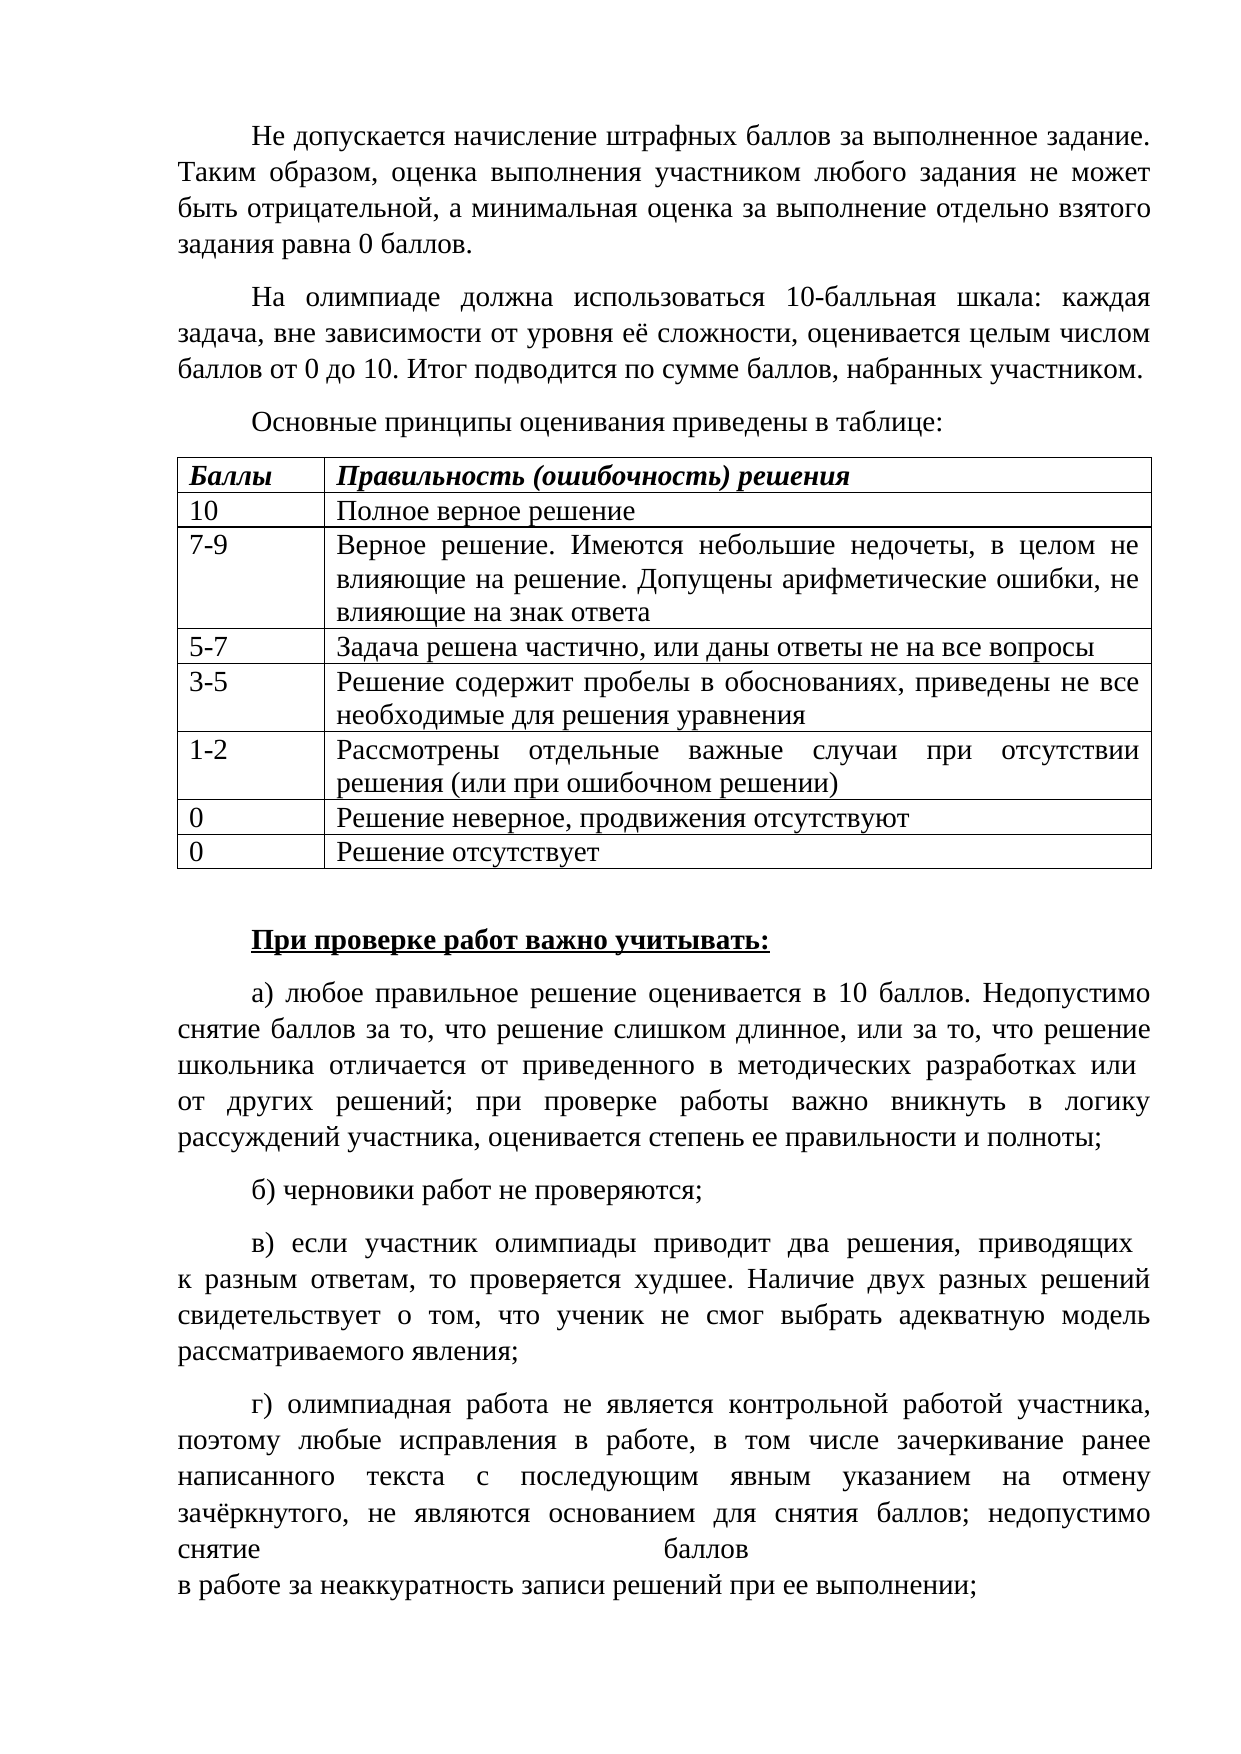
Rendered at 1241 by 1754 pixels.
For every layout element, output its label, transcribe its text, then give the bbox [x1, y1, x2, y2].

table_header Баллы [178, 458, 324, 492]
table_cell 10 [178, 493, 324, 526]
table_cell Задача решена частично, или даны ответы не на все вопросы [325, 629, 1151, 663]
table_cell Верное решение. Имеются небольшие недочеты, в целом не влияющие на решение. Допущены арифметические ошибки, не влияющие на знак ответа [325, 528, 1151, 628]
table_cell 0 [178, 800, 324, 833]
table_cell 3-5 [178, 664, 324, 731]
text б) черновики работ не проверяются; [177, 1172, 1152, 1206]
table_cell Решение содержит пробелы в обоснованиях, приведены не все необходимые для решения уравнения [325, 664, 1151, 731]
text При проверке работ важно учитывать: [177, 922, 1152, 956]
text г) олимпиадная работа не является контрольной работой участника, поэтому любые исправления в работе, в том числе зачеркивание ранее написанного текста с последующим явным указанием на отмену зачёркнутого, не являются основанием для снятия баллов; недопустимо снятие баллов в работе за неаккуратность записи решений при ее выполнении; [177, 1386, 1152, 1601]
table_cell Решение неверное, продвижения отсутствуют [325, 800, 1151, 833]
table_cell 5-7 [178, 629, 324, 663]
table_cell Решение отсутствует [325, 835, 1151, 868]
text а) любое правильное решение оценивается в 10 баллов. Недопустимо снятие баллов за то, что решение слишком длинное, или за то, что решение школьника отличается от приведенного в методических разработках или от других решений; при проверке работы важно вникнуть в логику рассуждений участника, оценивается степень ее правильности и полноты; [177, 975, 1152, 1153]
table_cell Рассмотрены отдельные важные случаи при отсутствии решения (или при ошибочном решении) [325, 732, 1151, 799]
text Не допускается начисление штрафных баллов за выполненное задание. Таким образом, оценка выполнения участником любого задания не может быть отрицательной, а минимальная оценка за выполнение отдельно взятого задания равна 0 баллов. [177, 118, 1152, 260]
table_cell Полное верное решение [325, 493, 1151, 526]
text На олимпиаде должна использоваться 10-балльная шкала: каждая задача, вне зависимости от уровня её сложности, оценивается целым числом баллов от 0 до 10. Итог подводится по сумме баллов, набранных участником. [177, 279, 1152, 385]
table_cell 7-9 [178, 528, 324, 628]
table_header Правильность (ошибочность) решения [325, 458, 1151, 492]
table_cell 0 [178, 835, 324, 868]
table_cell 1-2 [178, 732, 324, 799]
text в) если участник олимпиады приводит два решения, приводящих к разным ответам, то проверяется худшее. Наличие двух разных решений свидетельствует о том, что ученик не смог выбрать адекватную модель рассматриваемого явления; [177, 1225, 1152, 1367]
text Основные принципы оценивания приведены в таблице: [177, 404, 1152, 438]
